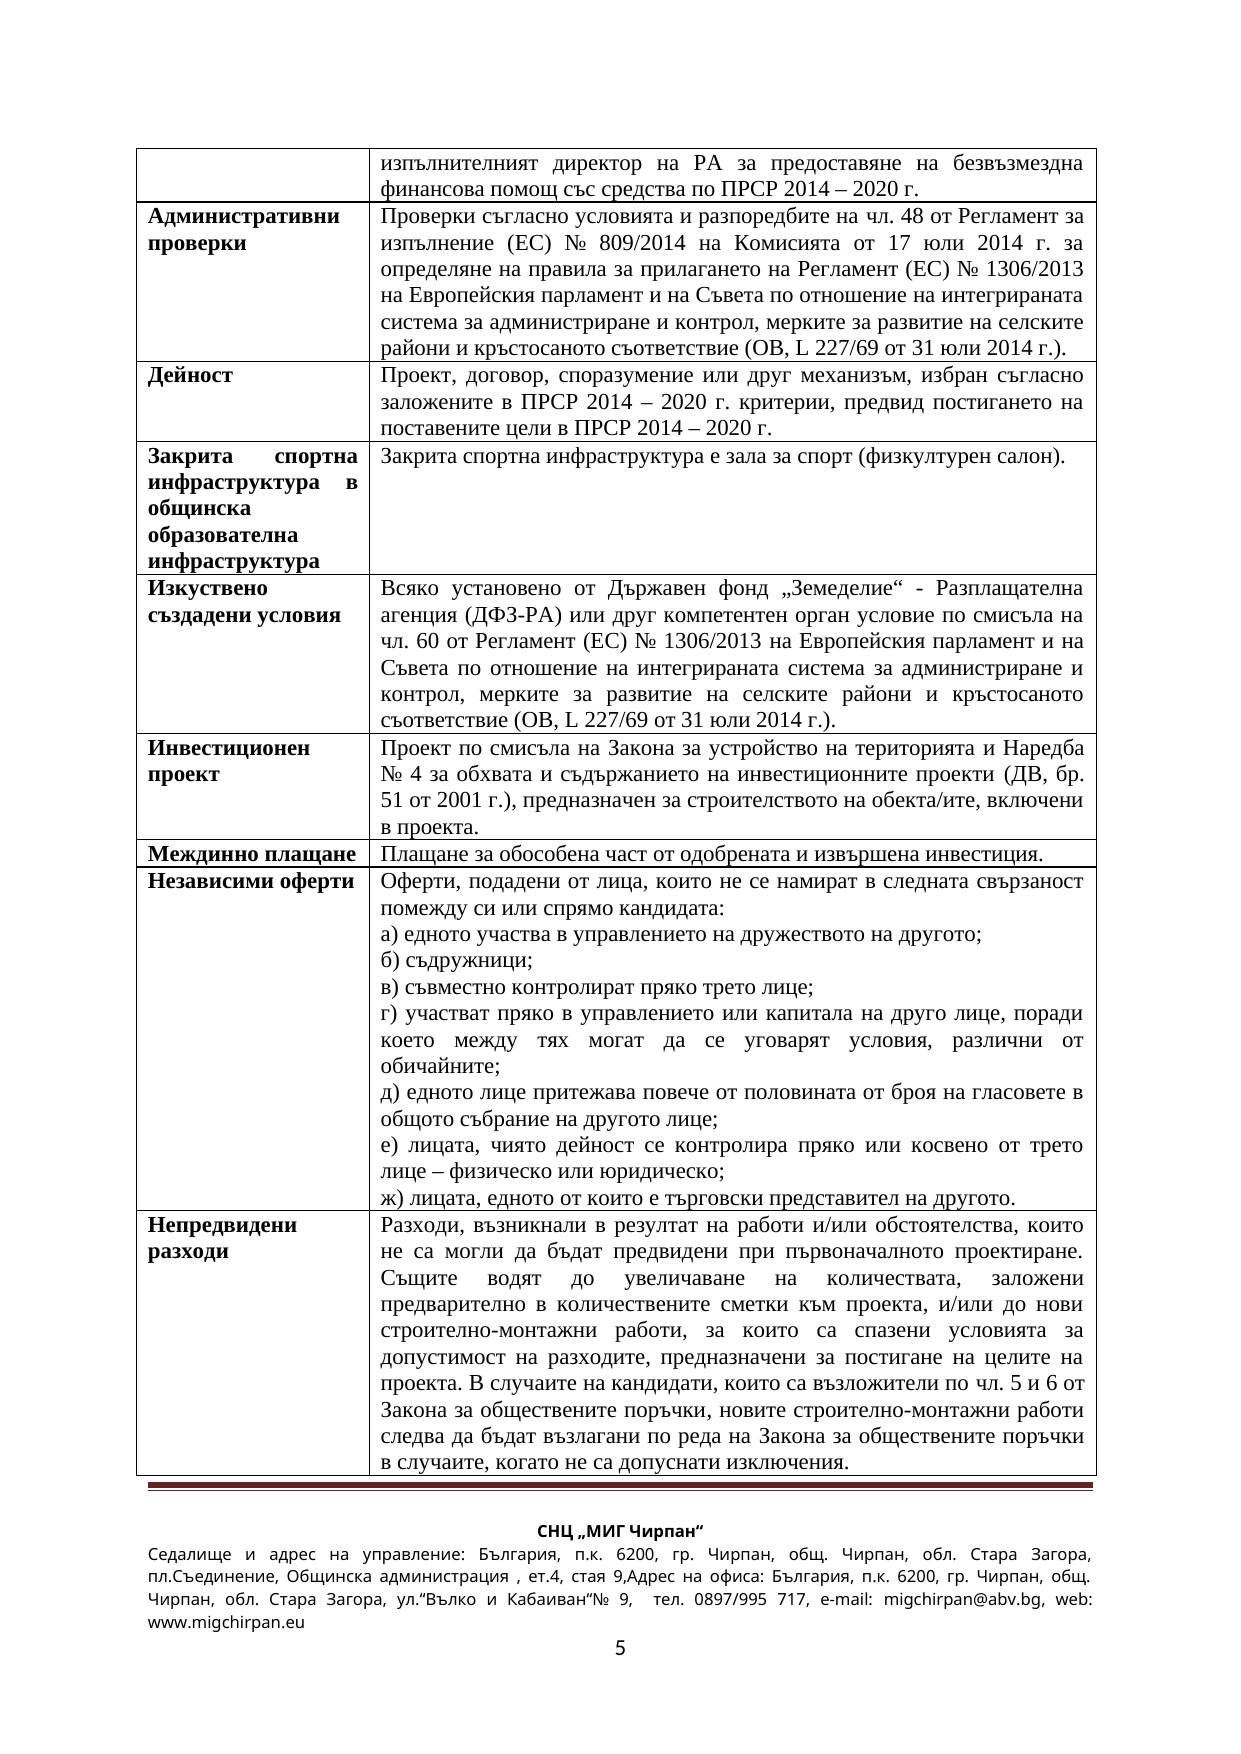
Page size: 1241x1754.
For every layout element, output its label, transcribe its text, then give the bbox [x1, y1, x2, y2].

table_cell Закрита спортна инфраструктура е зала за спорт (физкултурен салон). [370, 442, 1096, 573]
table_cell Междинно плащане [137, 840, 369, 866]
table_cell Проект, договор, споразумение или друг механизъм, избран съгласно заложените в ПРСР 2014 – 2020 г. критерии, предвид постигането на поставените цели в ПРСР 2014 – 2020 г. [370, 362, 1096, 441]
table_cell Проект по смисъла на Закона за устройство на територията и Наредба № 4 за обхвата и съдържанието на инвестиционните проекти (ДВ, бр. 51 от 2001 г.), предназначен за строителството на обекта/ите, включени в проекта. [370, 734, 1096, 839]
table_cell Непредвидени разходи [137, 1211, 369, 1475]
table_cell Проверки съгласно условията и разпоредбите на чл. 48 от Регламент за изпълнение (ЕС) № 809/2014 на Комисията от 17 юли 2014 г. за определяне на правила за прилагането на на Европейския парламент и на Съвета по отношение на интегрираната система за администриране и контрол, мерките за развитие на селските райони и кръстосаното съответствие (ОВ, L 227/69 от 31 юли 2014 г.). [370, 203, 1096, 361]
table_cell Изкуствено създадени условия [137, 575, 369, 733]
table_cell Инвестиционен проект [137, 734, 369, 839]
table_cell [137, 149, 369, 201]
table_cell Разходи, възникнали в резултат на работи и/или обстоятелства, които не са могли да бъдат предвидени при първоначалното проектиране. Същите водят до увеличаване на количествата, заложени предварително в количествените сметки към проекта, и/или до нови строително-монтажни работи, за които са спазени условията за допустимост на разходите, предназначени за постигане на целите на проекта. В случаите на кандидати, които са възложители по чл. 5 и 6 от Закона за обществените поръчки, новите строително-монтажни работи следва да бъдат възлагани по реда на Закона за обществените поръчки в случаите, когато не са допуснати изключения. [370, 1211, 1096, 1475]
table_cell Всяко установено от Държавен фонд „Земеделие“ - Разплащателна агенция (ДФЗ-РА) или друг компетентен орган условие по смисъла на чл. 60 от Регламент (ЕС) № 1306/2013 на Европейския парламент и на Съвета по отношение на интегрираната система за администриране и контрол, мерките за развитие на селските райони и кръстосаното съответствие (ОВ, L 227/69 от 31 юли 2014 г.). [370, 575, 1096, 733]
table_cell Плащане за обособена част от одобрената и извършена инвестиция. [370, 840, 1096, 866]
table_cell Закрита спортна инфраструктура в общинска образователна инфраструктура [137, 442, 369, 573]
table_cell Административни проверки [137, 203, 369, 361]
table_cell Оферти, подадени от лица, които не се намират в следната свързаност помежду си или спрямо кандидата: а) едното участва в управлението на дружеството на другото; б) съдружници; в) съвместно контролират пряко трето лице; г) участват пряко в управлението или капитала на друго лице, поради което между тях могат да се уговарят условия, различни от обичайните; д) едното лице притежава повече от половината от броя на гласовете в общото събрание на другото лице; е) лицата, чиято дейност се контролира пряко или косвено от трето лице – физическо или юридическо; ж) лицата, едното от които е търговски представител на другото. [370, 868, 1096, 1210]
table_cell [370, 149, 1096, 201]
table_cell Независими оферти [137, 868, 369, 1210]
table_cell Дейност [137, 362, 369, 441]
